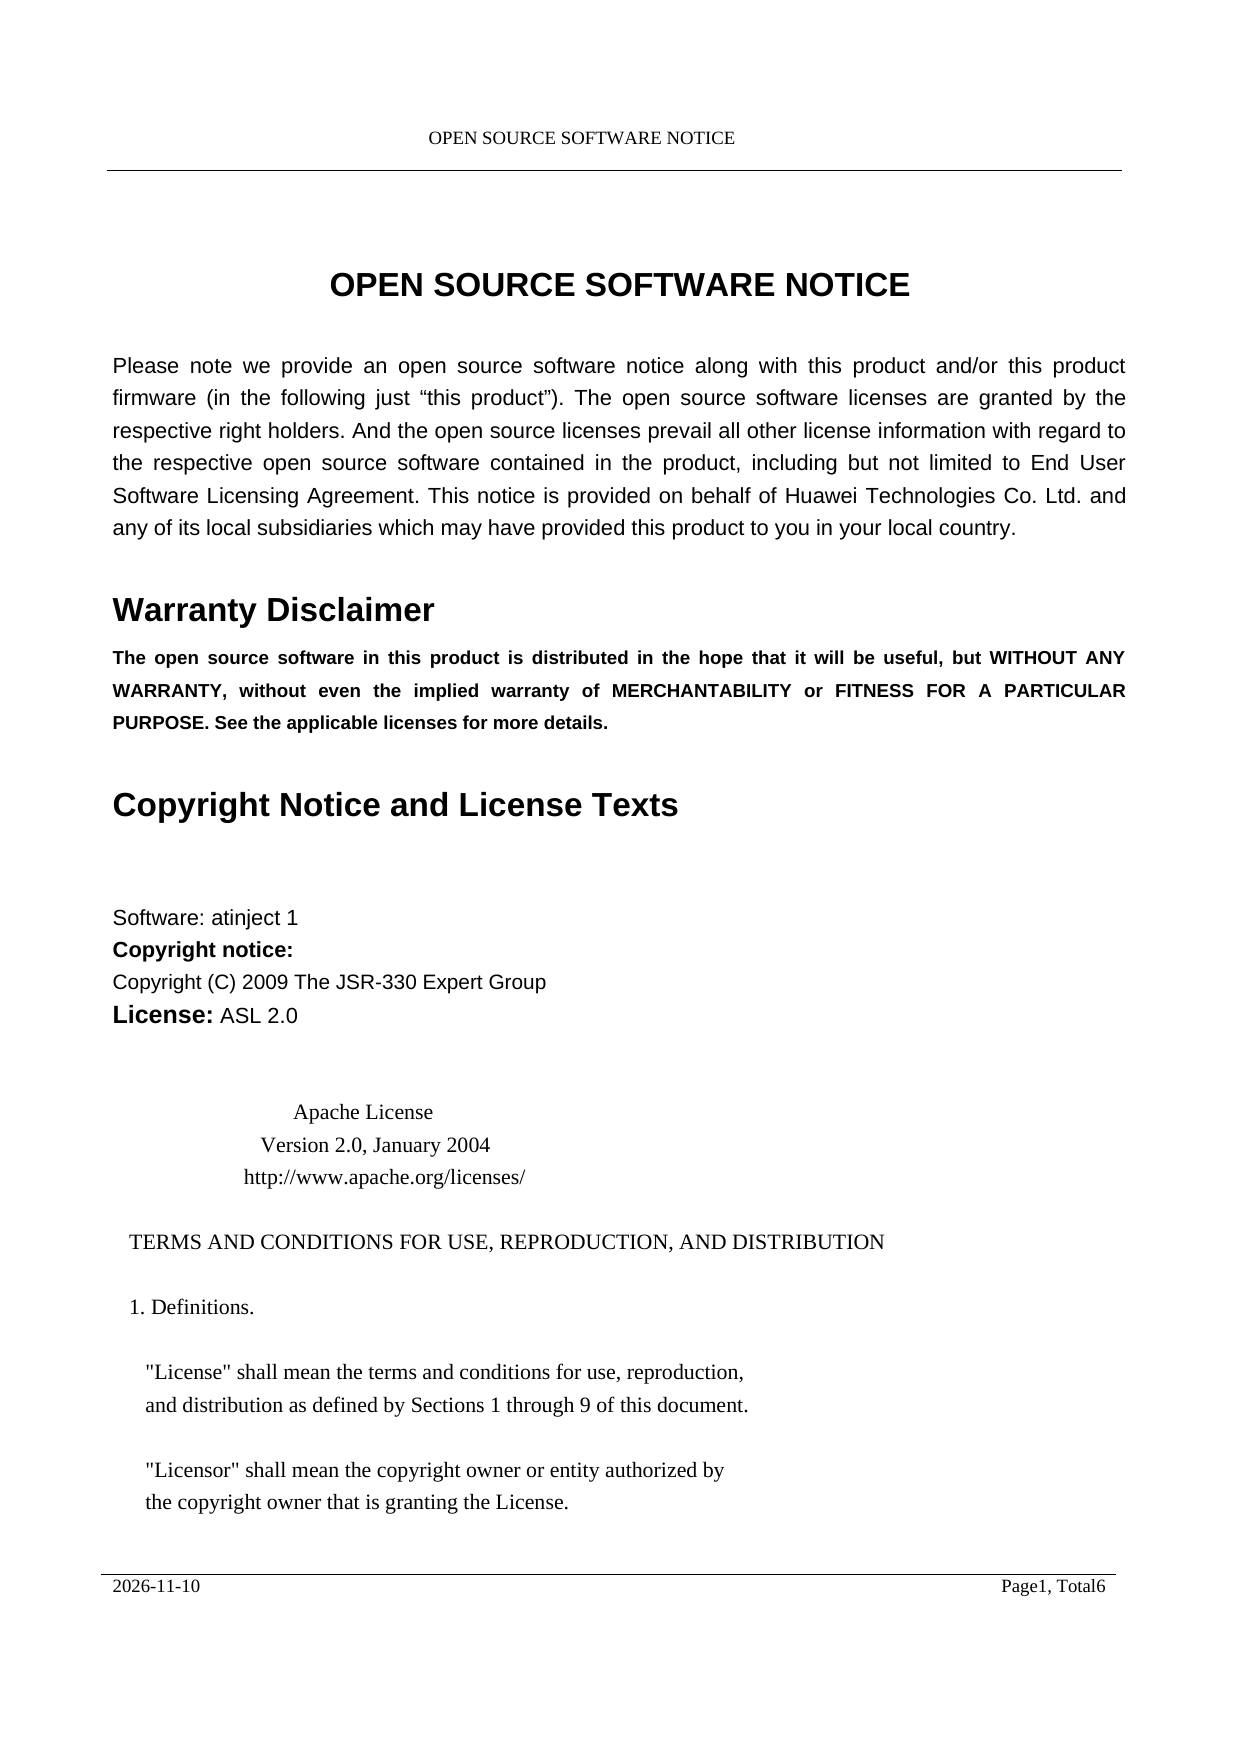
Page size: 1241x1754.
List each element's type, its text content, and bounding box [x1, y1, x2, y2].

text Please note we provide an open source software notice along with this product and/or this product firmware (in the following just “this product”). The open source software licenses are granted by the respective right holders. And the open source licenses prevail all other license information with regard to the respective open source software contained in the product, including but not limited to End User Software Licensing Agreement. This notice is provided on behalf of Huawei Technologies Co. Ltd. and any of its local subsidiaries which may have provided this product to you in your local country. [112, 349, 1128, 544]
text Software: atinject 1 [112, 901, 1128, 933]
text Copyright Notice and License Texts [112, 771, 1128, 836]
text The open source software in this product is distributed in the hope that it will be useful, but WITHOUT ANY WARRANTY, without even the implied warranty of MERCHANTABILITY or FITNESS FOR A PARTICULAR PURPOSE. See the applicable licenses for more details. [112, 641, 1128, 739]
text Copyright notice: [112, 933, 1128, 966]
text Warranty Disclaimer [112, 576, 1128, 641]
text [112, 998, 1128, 1518]
text OPEN SOURCE SOFTWARE NOTICE [112, 251, 1128, 316]
text Copyright (C) 2009 The JSR-330 Expert Group [112, 966, 1128, 998]
